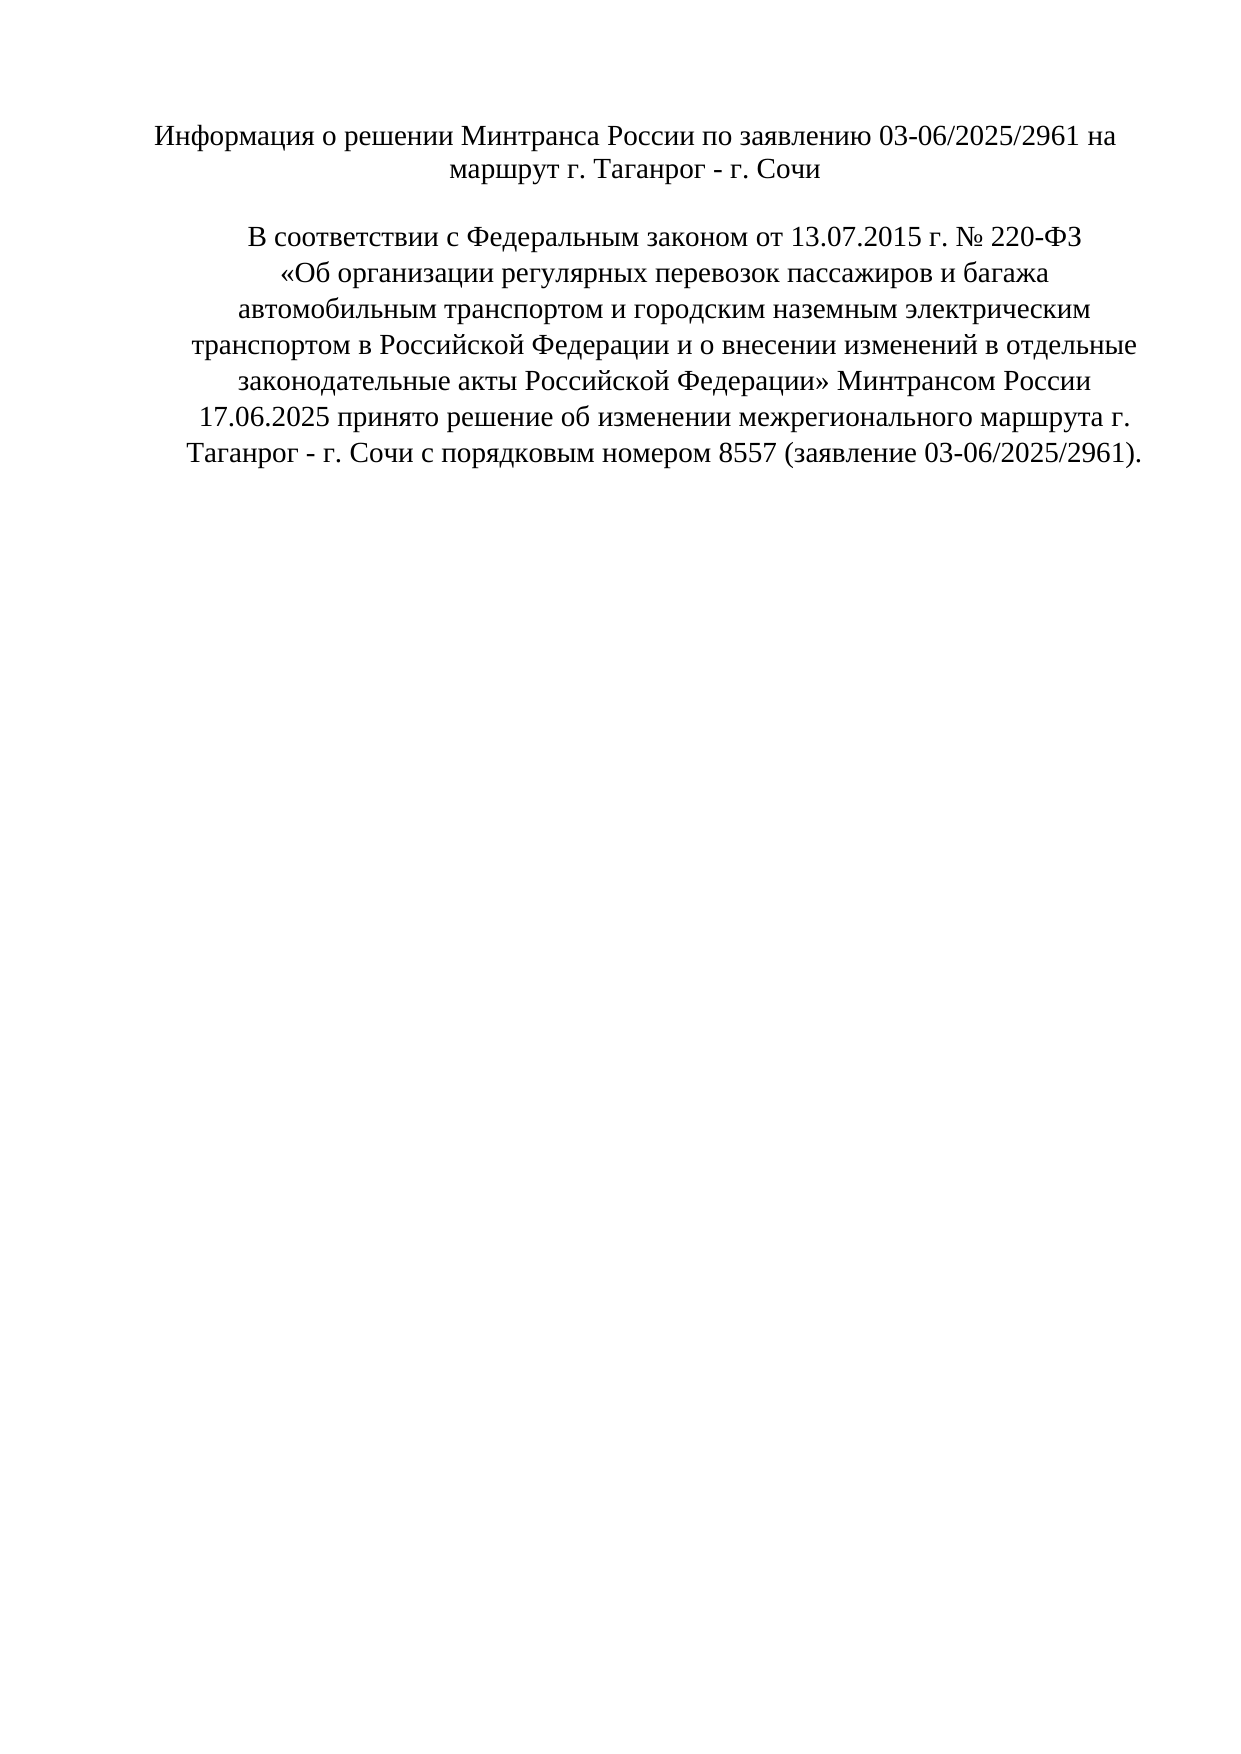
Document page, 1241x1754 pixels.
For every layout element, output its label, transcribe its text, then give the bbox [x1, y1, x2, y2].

text В соответствии с Федеральным законом от 13.07.2015 г. № 220-ФЗ «Об организации регулярных перевозок пассажиров и багажа автомобильным транспортом и городским наземным электрическим транспортом в Российской Федерации и о внесении изменений в отдельные законодательные акты Российской Федерации» Минтрансом России 17.06.2025 принято решение об изменении межрегионального маршрута г. Таганрог - г. Сочи с порядковым номером 8557 (заявление 03-06/2025/2961). [177, 219, 1152, 469]
text Информация о решении Минтранса России по заявлению 03-06/2025/2961 на маршрут г. Таганрог - г. Сочи [118, 118, 1152, 185]
